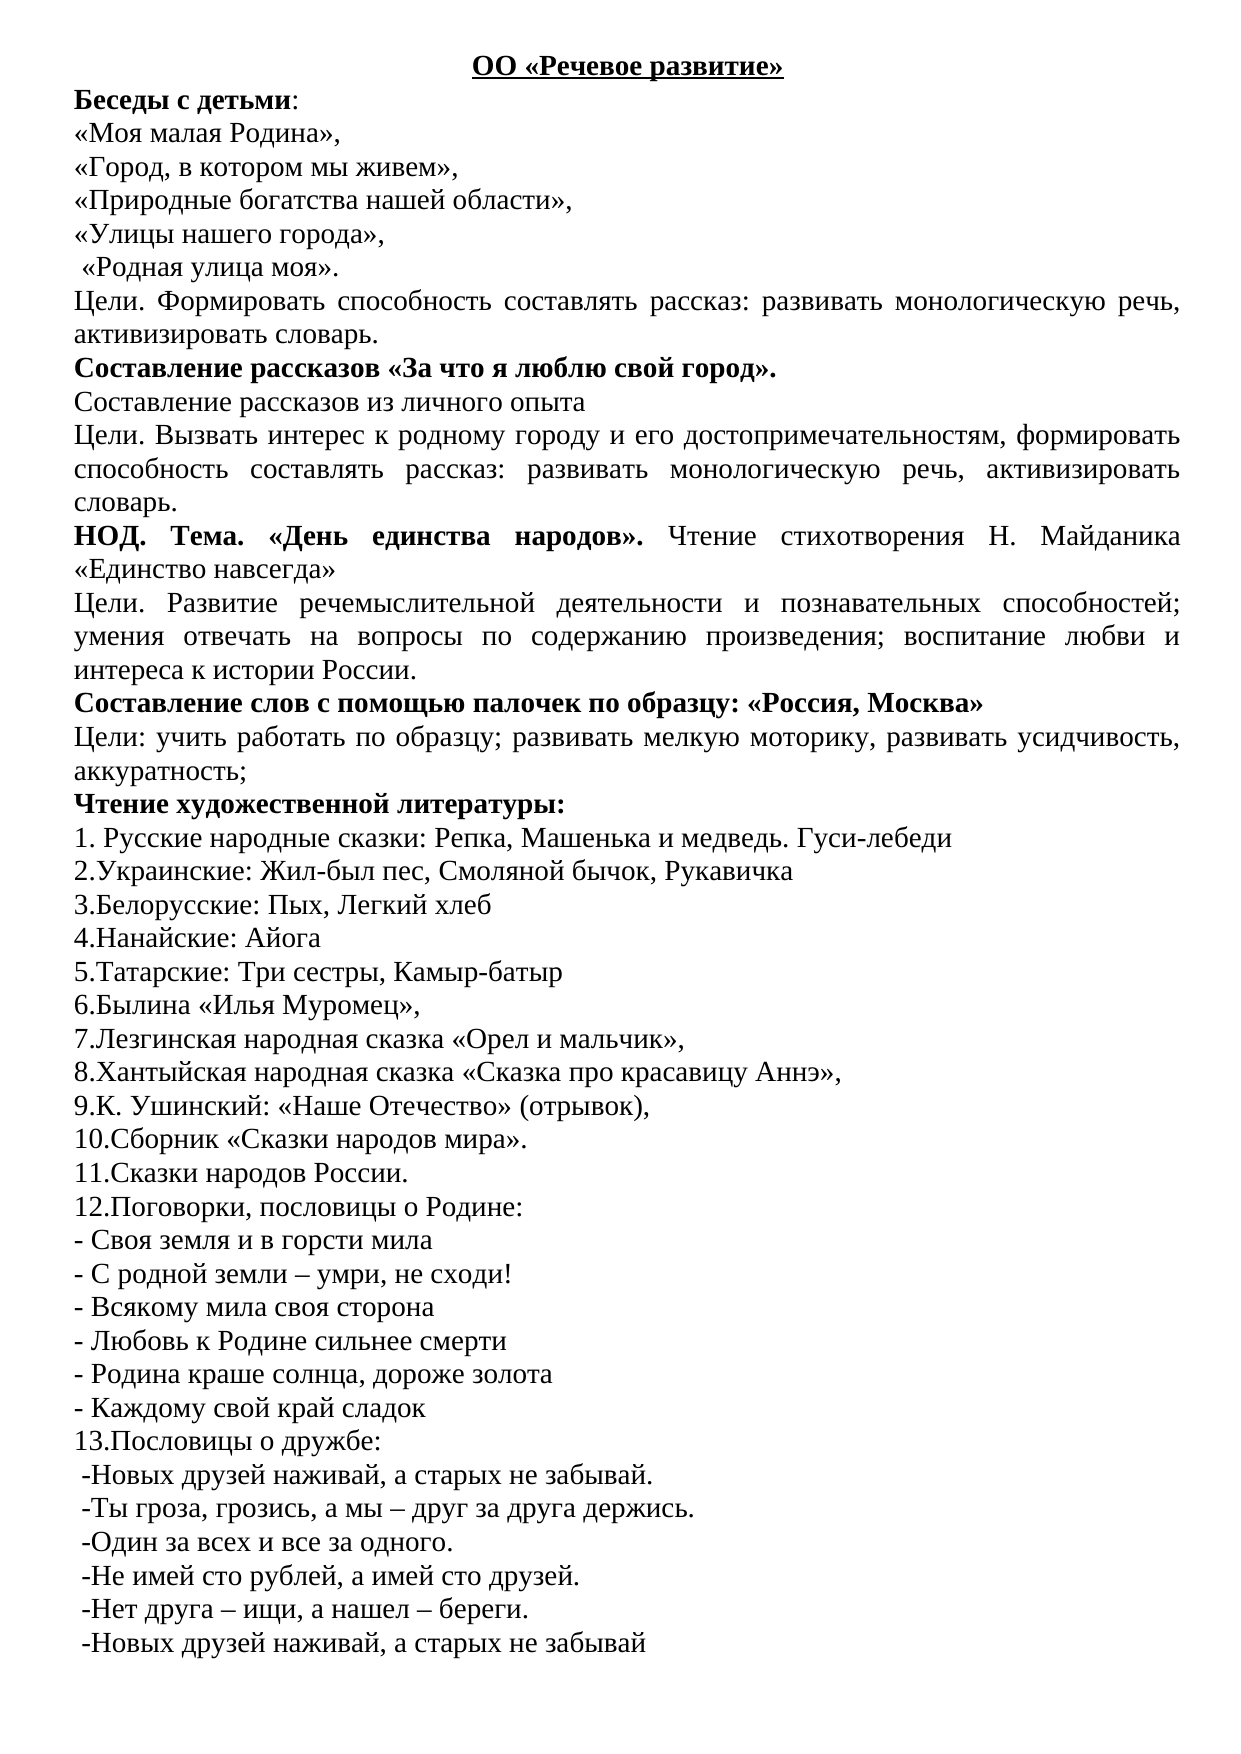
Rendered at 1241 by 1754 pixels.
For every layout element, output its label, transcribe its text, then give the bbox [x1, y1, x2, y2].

text 8.Хантыйская народная сказка «Сказка про красавицу Аннэ», [74, 1054, 1181, 1088]
text 10.Сборник «Сказки народов мира». [74, 1122, 1181, 1155]
text -Один за всех и все за одного. [74, 1524, 1181, 1558]
text Составление рассказов «За что я люблю свой город». [74, 350, 1181, 384]
text «Родная улица моя». [74, 249, 1181, 283]
text Цели. Развитие речемыслительной деятельности и познавательных способностей; умения отвечать на вопросы по содержанию произведения; воспитание любви и интереса к истории России. [74, 585, 1181, 686]
text -Новых друзей наживай, а старых не забывай [74, 1625, 1181, 1658]
text - С родной земли – умри, не сходи! [74, 1256, 1181, 1289]
text 3.Белорусские: Пых, Легкий хлеб [74, 887, 1181, 920]
text 12.Поговорки, пословицы о Родине: [74, 1189, 1181, 1222]
text -Новых друзей наживай, а старых не забывай. [74, 1457, 1181, 1491]
text «Природные богатства нашей области», [74, 182, 1181, 216]
text 5.Татарские: Три сестры, Камыр-батыр [74, 954, 1181, 987]
text Цели. Вызвать интерес к родному городу и его достопримечательностям, формировать способность составлять рассказ: развивать монологическую речь, активизировать словарь. [74, 417, 1181, 518]
text -Нет друга – ищи, а нашел – береги. [74, 1591, 1181, 1625]
text 1. Русские народные сказки: Репка, Машенька и медведь. Гуси-лебеди [74, 820, 1181, 853]
text Составление слов с помощью палочек по образцу: «Россия, Москва» [74, 686, 1181, 719]
text - Каждому свой край сладок [74, 1390, 1181, 1423]
text - Родина краше солнца, дороже золота [74, 1356, 1181, 1390]
text 9.К. Ушинский: «Наше Отечество» (отрывок), [74, 1088, 1181, 1122]
text Цели. Формировать способность составлять рассказ: развивать монологическую речь, активизировать словарь. [74, 283, 1181, 350]
text - Любовь к Родине сильнее смерти [74, 1323, 1181, 1356]
text Составление рассказов из личного опыта [74, 384, 1181, 417]
text 6.Былина «Илья Муромец», [74, 987, 1181, 1021]
text - Всякому мила своя сторона [74, 1289, 1181, 1323]
text - Своя земля и в горсти мила [74, 1222, 1181, 1256]
text «Улицы нашего города», [74, 216, 1181, 249]
text Чтение художественной литературы: [74, 786, 1181, 820]
text 2.Украинские: Жил-был пес, Смоляной бычок, Рукавичка [74, 853, 1181, 887]
text 4.Нанайские: Айога [74, 920, 1181, 954]
text «Моя малая Родина», [74, 115, 1181, 149]
text Беседы с детьми: [74, 82, 1181, 115]
text 11.Сказки народов России. [74, 1155, 1181, 1189]
text «Город, в котором мы живем», [74, 149, 1181, 182]
text 7.Лезгинская народная сказка «Орел и мальчик», [74, 1021, 1181, 1054]
text -Не имей сто рублей, а имей сто друзей. [74, 1558, 1181, 1591]
text -Ты гроза, грозись, а мы – друг за друга держись. [74, 1491, 1181, 1524]
text НОД. Тема. «День единства народов». Чтение стихотворения Н. Майданика «Единство навсегда» [74, 518, 1181, 585]
text ОО «Речевое развитие» [74, 48, 1181, 82]
text Цели: учить работать по образцу; развивать мелкую моторику, развивать усидчивость, аккуратность; [74, 719, 1181, 786]
text 13.Пословицы о дружбе: [74, 1423, 1181, 1457]
